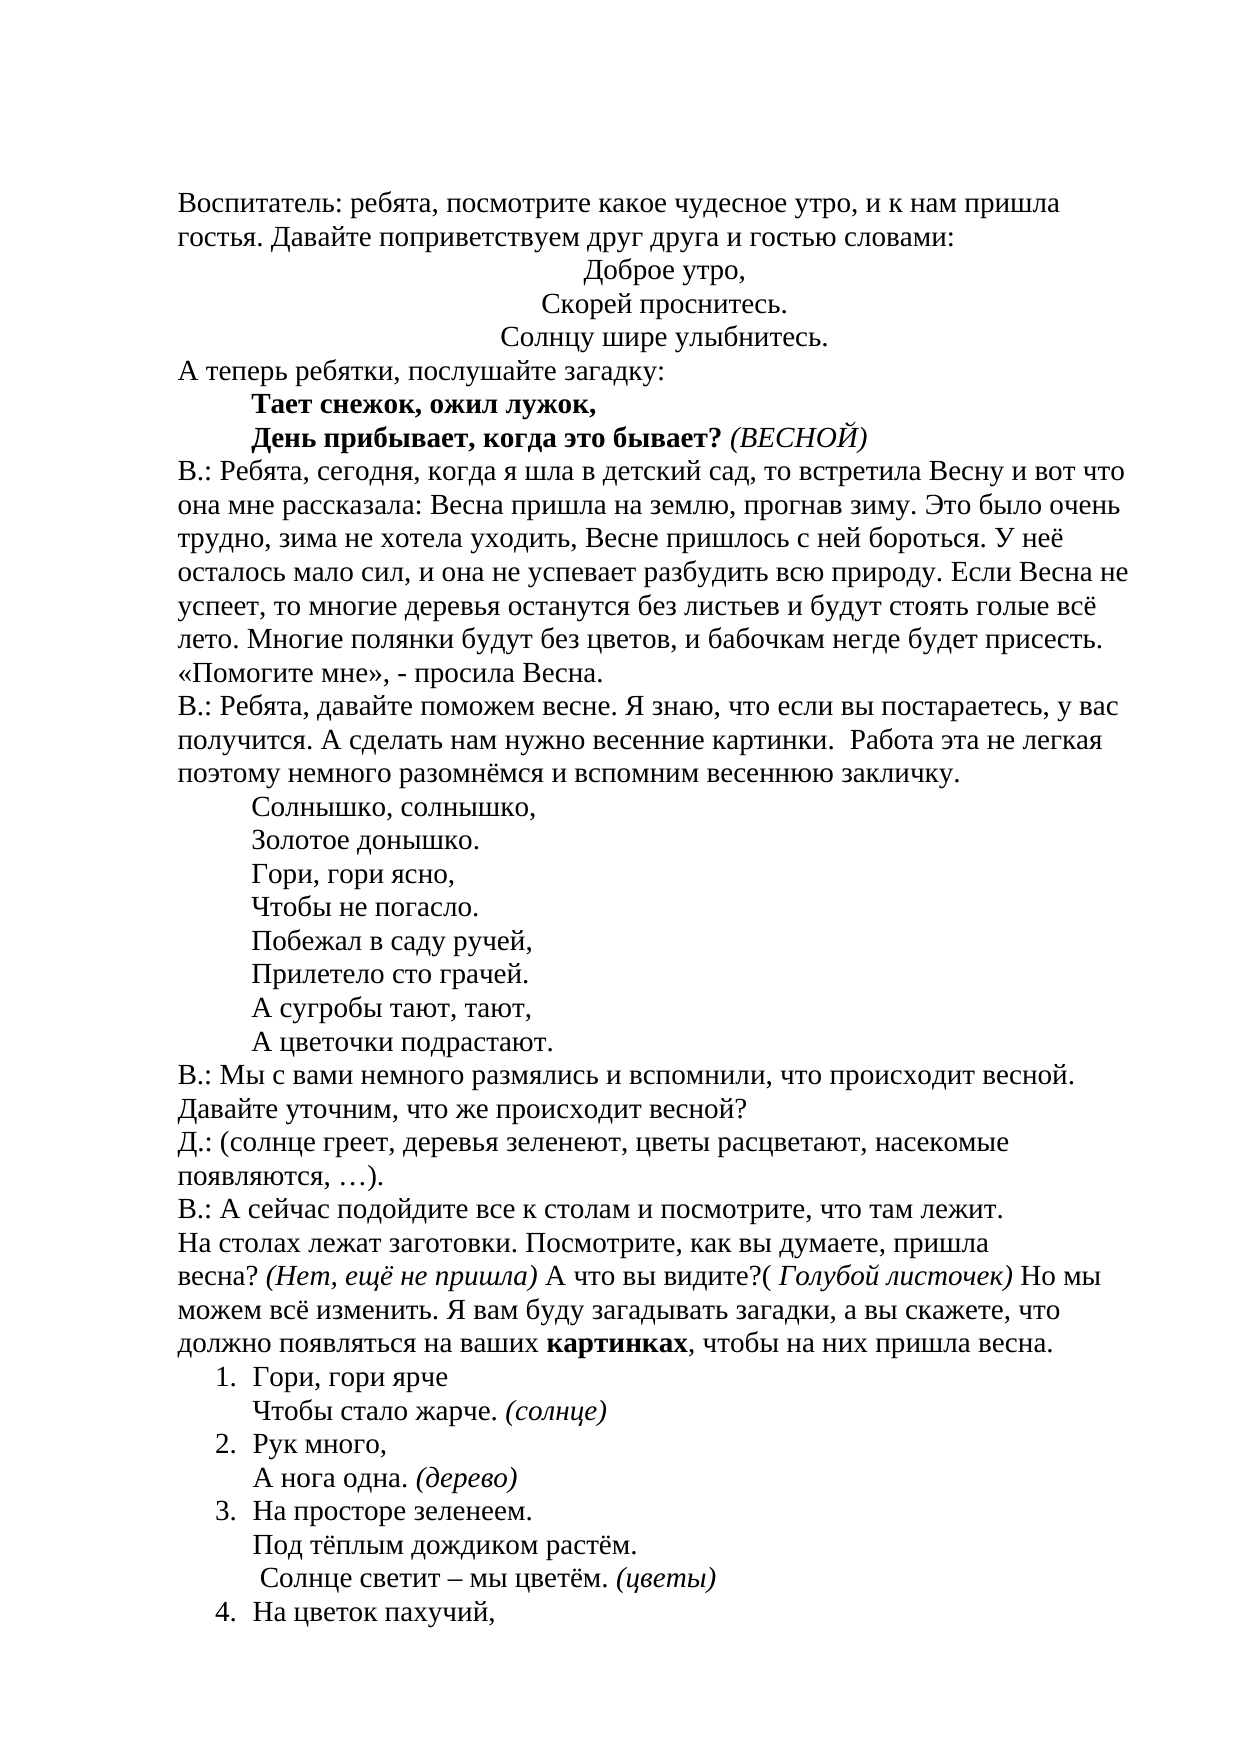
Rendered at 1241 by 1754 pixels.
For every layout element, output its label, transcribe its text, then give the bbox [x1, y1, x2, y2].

text Воспитатель: ребята, посмотрите какое чудесное утро, и к нам пришла гостья. Давайте поприветствуем друг друга и гостью словами: [177, 185, 1152, 252]
text А нога одна. (дерево) [252, 1460, 1152, 1493]
text А теперь ребятки, послушайте загадку: [177, 353, 1152, 386]
text День прибывает, когда это бывает? (ВЕСНОЙ) [177, 420, 1152, 453]
text В.: Мы с вами немного размялись и вспомнили, что происходит весной. Давайте уточним, что же происходит весной? [177, 1057, 1152, 1124]
text Солнцу шире улыбнитесь. [177, 319, 1152, 353]
list На просторе зеленеем. [215, 1493, 1152, 1527]
text Солнце светит – мы цветём. (цветы) [252, 1560, 1152, 1594]
text В.: Ребята, сегодня, когда я шла в детский сад, то встретила Весну и вот что она мне рассказала: Весна пришла на землю, прогнав зиму. Это было очень трудно, зима не хотела уходить, Весне пришлось с ней бороться. У неё осталось мало сил, и она не успевает разбудить всю природу. Если Весна не успеет, то многие деревья останутся без листьев и будут стоять голые всё лето. Многие полянки будут без цветов, и бабочкам негде будет присесть. «Помогите мне», - просила Весна. [177, 453, 1152, 688]
text В.: А сейчас подойдите все к столам и посмотрите, что там лежит. [177, 1191, 1152, 1225]
text Скорей проснитесь. [177, 286, 1152, 319]
text Побежал в саду ручей, [177, 923, 1152, 957]
text Чтобы не погасло. [177, 889, 1152, 923]
text В.: Ребята, давайте поможем весне. Я знаю, что если вы постараетесь, у вас получится. А сделать нам нужно весенние картинки. Работа эта не легкая поэтому немного разомнёмся и вспомним весеннюю закличку. [177, 688, 1152, 789]
text Доброе утро, [177, 252, 1152, 286]
text Солнышко, солнышко, [177, 789, 1152, 822]
text Прилетело сто грачей. [177, 957, 1152, 990]
text На столах лежат заготовки. Посмотрите, как вы думаете, пришла весна? (Нет, ещё не пришла) А что вы видите?( Голубой листочек) Но мы можем всё изменить. Я вам буду загадывать загадки, а вы скажете, что должно появляться на ваших картинках, чтобы на них пришла весна. [177, 1225, 1152, 1359]
text А сугробы тают, тают, [177, 990, 1152, 1024]
text Тает снежок, ожил лужок, [177, 386, 1152, 420]
list Рук много, [215, 1426, 1152, 1460]
text А цветочки подрастают. [177, 1024, 1152, 1057]
text Золотое донышко. [177, 822, 1152, 856]
list Гори, гори ярче [215, 1359, 1152, 1393]
text Гори, гори ясно, [177, 856, 1152, 889]
list На цветок пахучий, [215, 1594, 1152, 1627]
text Чтобы стало жарче. (солнце) [252, 1393, 1152, 1426]
text Д.: (солнце греет, деревья зеленеют, цветы расцветают, насекомые появляются, …). [177, 1124, 1152, 1191]
text Под тёплым дождиком растём. [252, 1527, 1152, 1560]
